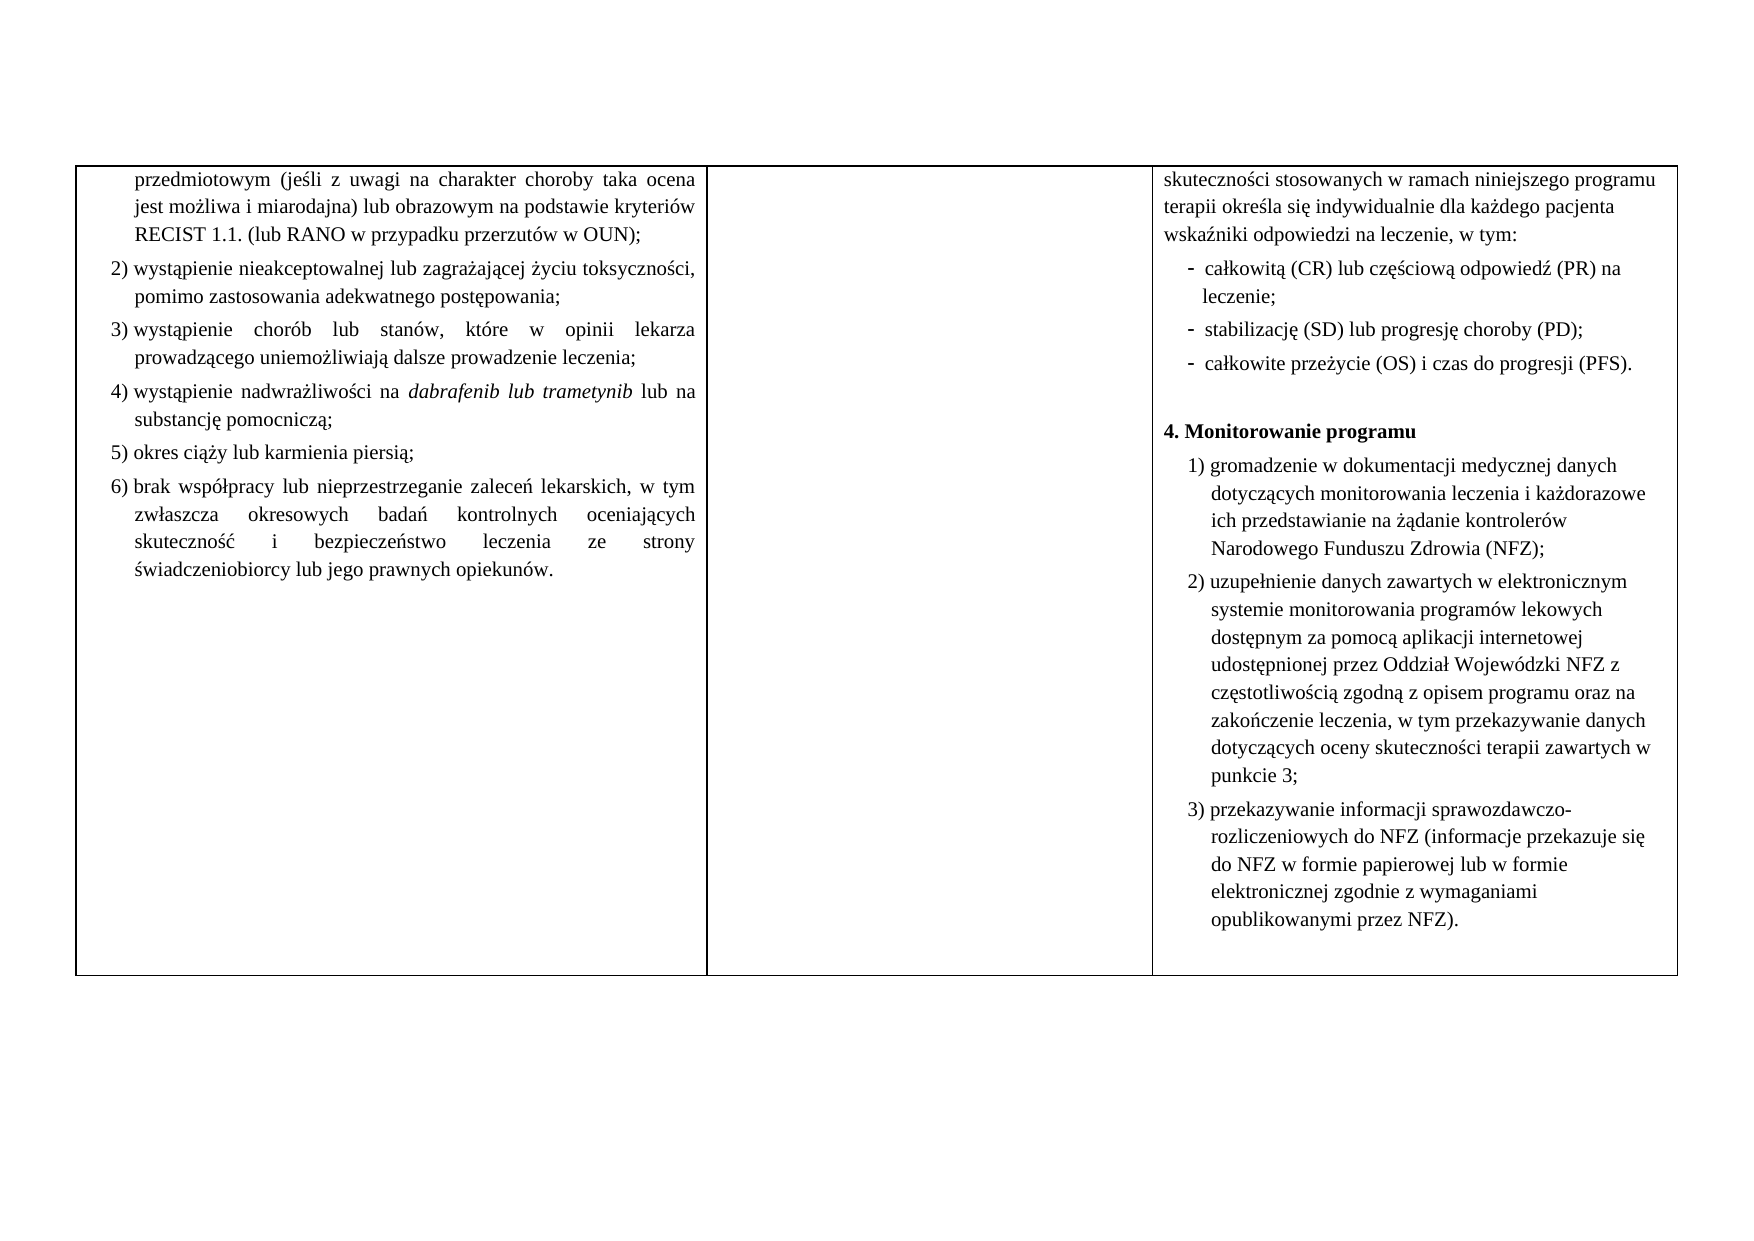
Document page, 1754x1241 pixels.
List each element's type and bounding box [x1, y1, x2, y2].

table_cell [708, 167, 1152, 975]
table_cell [77, 167, 706, 975]
table_cell [1153, 167, 1677, 975]
